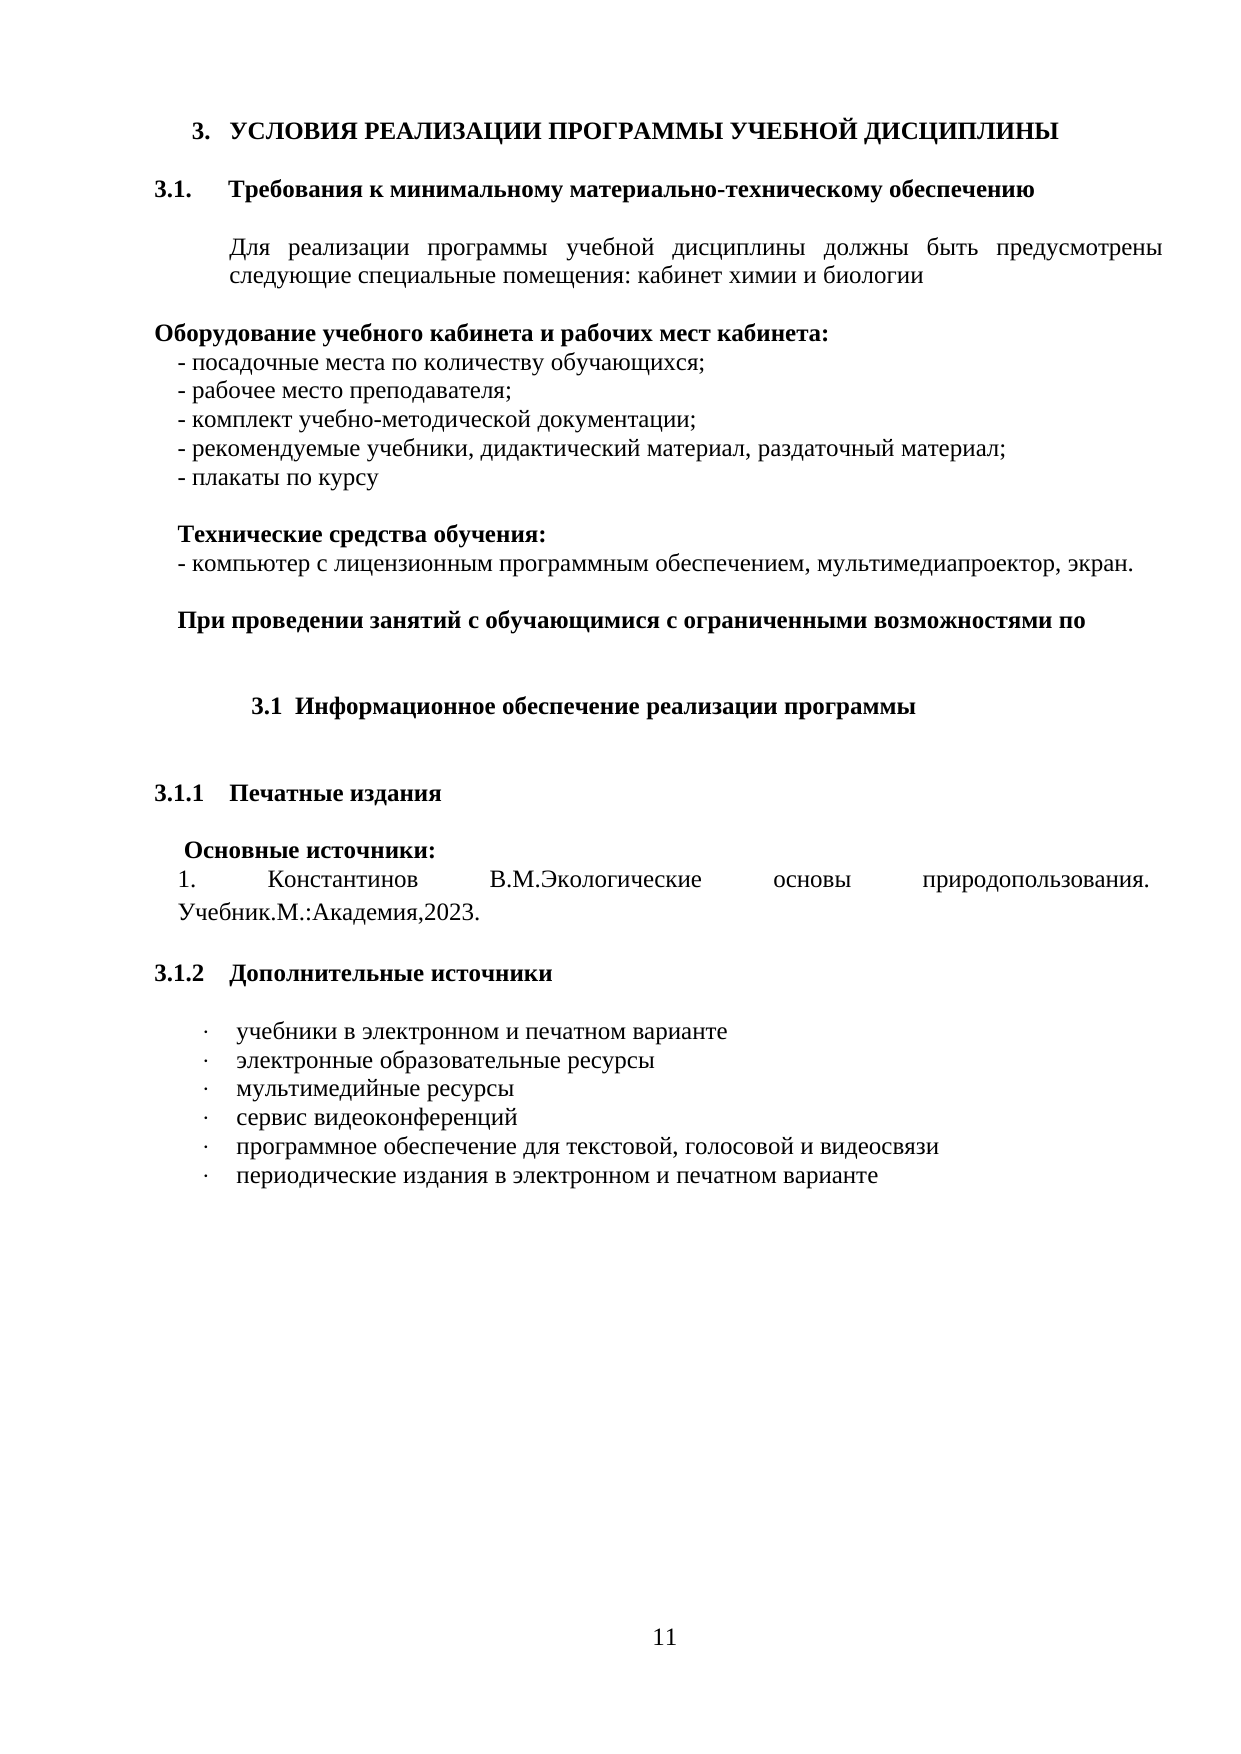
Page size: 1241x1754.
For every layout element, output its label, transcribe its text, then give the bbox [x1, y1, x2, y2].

list рабочее место преподавателя; [177, 376, 1176, 404]
list УСЛОВИЯ РЕАЛИЗАЦИИ ПРОГРАММЫ УЧЕБНОЙ ДИСЦИПЛИНЫ [192, 116, 1176, 144]
list мультимедийные ресурсы [199, 1073, 1176, 1102]
text Технические средства обучения: [177, 519, 1176, 548]
text Оборудование учебного кабинета и рабочих мест кабинета: [154, 318, 1176, 347]
list Информационное обеспечение реализации программы [251, 692, 1176, 720]
text 3.1. Требования к минимальному материально-техническому обеспечению [154, 174, 1176, 203]
list Дополнительные источники [154, 959, 1176, 987]
text 1. Константинов В.М.Экологические основы природопользования. Учебник.М.:Академия,2023. [177, 864, 1162, 926]
list рекомендуемые учебники, дидактический материал, раздаточный материал; [177, 433, 1176, 462]
list Печатные издания [154, 778, 463, 807]
list компьютер с лицензионным программным обеспечением, мультимедиапроектор, экран. [177, 548, 1176, 577]
list периодические издания в электронном и печатном варианте [199, 1160, 1176, 1188]
list программное обеспечение для текстовой, голосовой и видеосвязи [199, 1131, 1176, 1160]
text Для реализации программы учебной дисциплины должны быть предусмотрены следующие специальные помещения: кабинет химии и биологии [229, 232, 1162, 289]
text При проведении занятий с обучающимися с ограниченными возможностями по [177, 606, 1163, 634]
list комплект учебно-методической документации; [177, 404, 1176, 433]
list учебники в электронном и печатном варианте [199, 1016, 1176, 1045]
text Основные источники: [177, 835, 463, 864]
list электронные образовательные ресурсы [199, 1045, 1176, 1073]
list плакаты по курсу [177, 462, 1176, 491]
list сервис видеоконференций [199, 1102, 1176, 1131]
list посадочные места по количеству обучающихся; [177, 347, 1176, 376]
